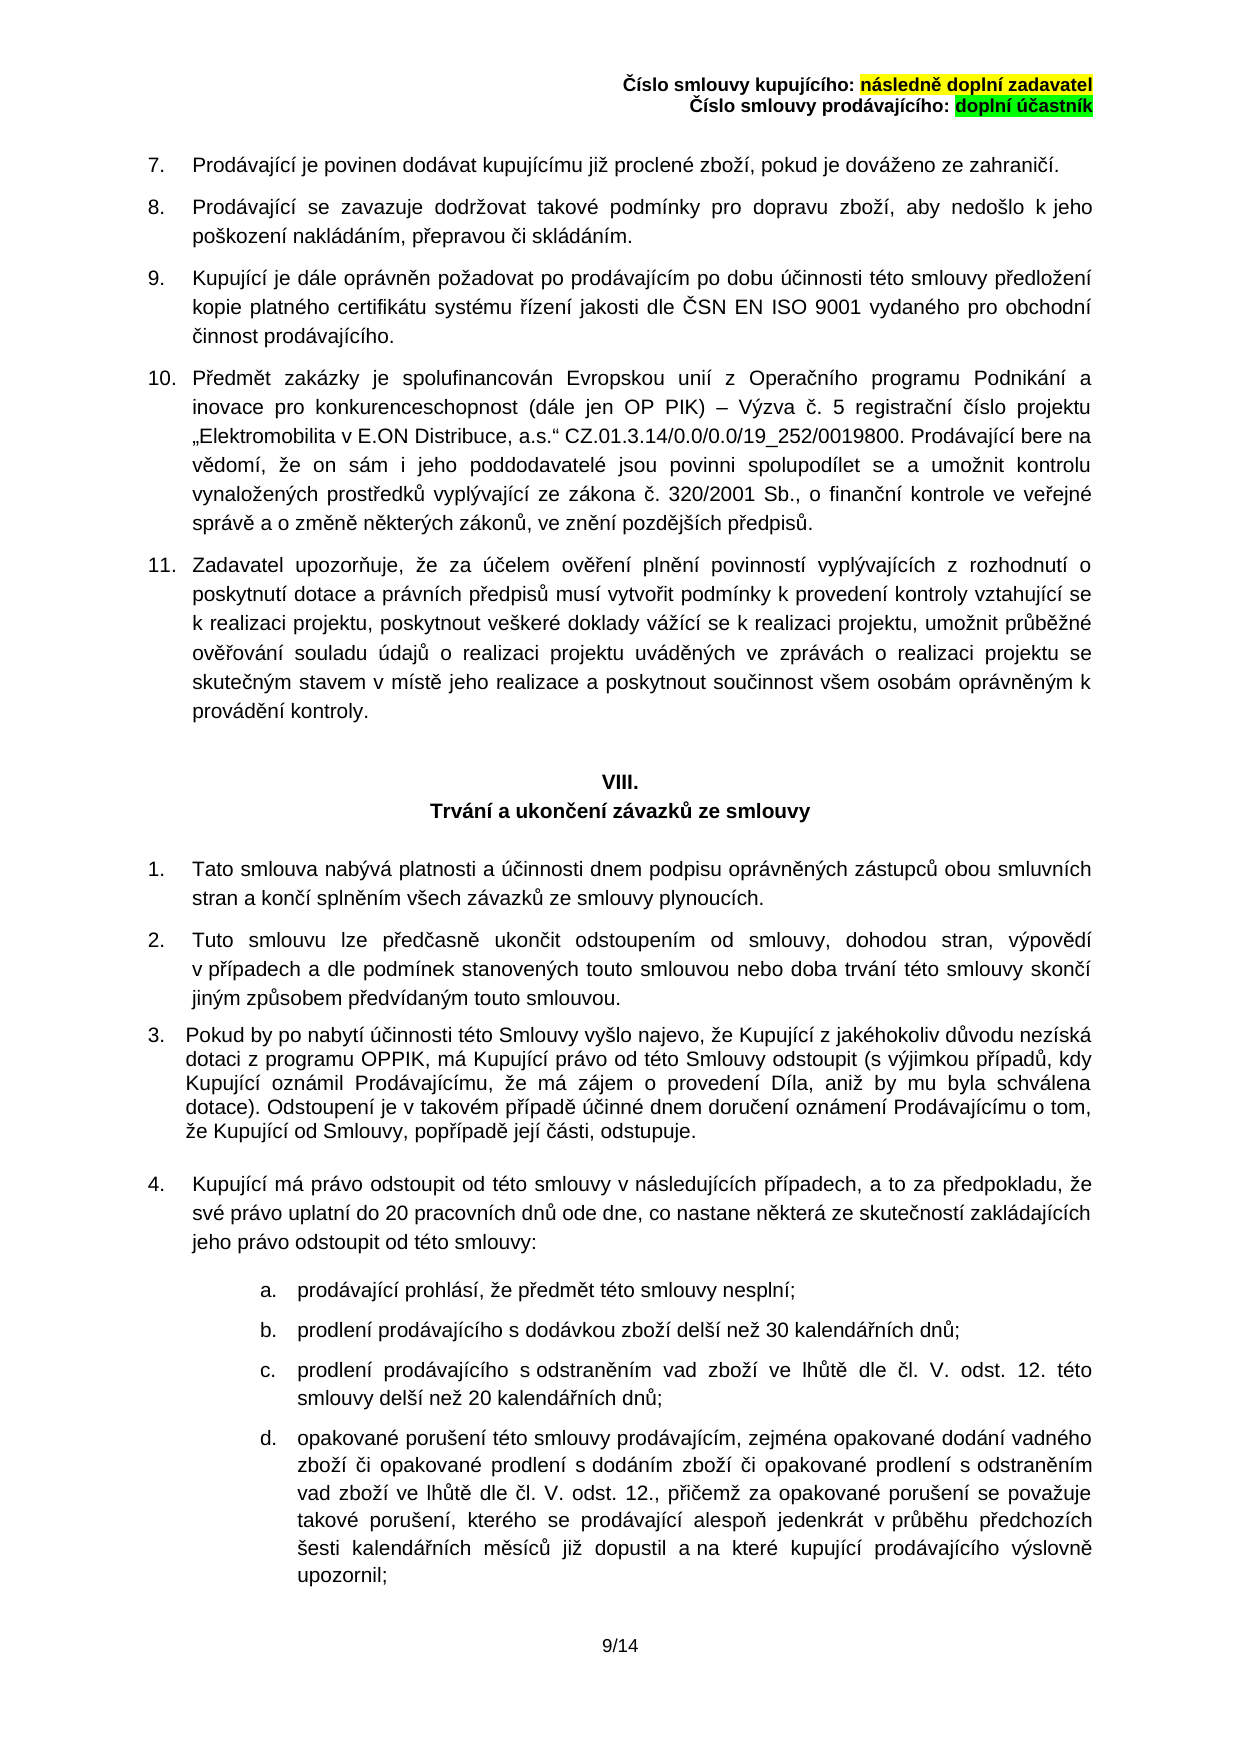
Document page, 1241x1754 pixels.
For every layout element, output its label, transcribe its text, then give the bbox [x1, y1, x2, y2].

list Pokud by po nabytí účinnosti této Smlouvy vyšlo najevo, že Kupující z jakéhokoliv důvodu nezíská dotaci z programu OPPIK, má Kupující právo od této Smlouvy odstoupit (s výjimkou případů, kdy Kupující oznámil Prodávajícímu, že má zájem o provedení Díla, aniž by mu byla schválena dotace). Odstoupení je v takovém případě účinné dnem doručení oznámení Prodávajícímu o tom, že Kupující od Smlouvy, popřípadě její části, odstupuje. [148, 1023, 1093, 1142]
list Tato smlouva nabývá platnosti a účinnosti dnem podpisu oprávněných zástupců obou smluvních stran a končí splněním všech závazků ze smlouvy plynoucích. [148, 852, 1093, 910]
text VIII. [148, 764, 1093, 793]
list Tuto smlouvu lze předčasně ukončit odstoupením od smlouvy, dohodou stran, výpovědí v případech a dle podmínek stanovených touto smlouvou nebo doba trvání této smlouvy skončí jiným způsobem předvídaným touto smlouvou. [148, 923, 1093, 1010]
text Trvání a ukončení závazků ze smlouvy [148, 793, 1093, 823]
list Kupující je dále oprávněn požadovat po prodávajícím po dobu účinnosti této smlouvy předložení kopie platného certifikátu systému řízení jakosti dle ČSN EN ISO 9001 vydaného pro obchodní činnost prodávajícího. [148, 260, 1093, 348]
list Zadavatel upozorňuje, že za účelem ověření plnění povinností vyplývajících z rozhodnutí o poskytnutí dotace a právních předpisů musí vytvořit podmínky k provedení kontroly vztahující se k realizaci projektu, poskytnout veškeré doklady vážící se k realizaci projektu, umožnit průběžné ověřování souladu údajů o realizaci projektu uváděných ve zprávách o realizaci projektu se skutečným stavem v místě jeho realizace a poskytnout součinnost všem osobám oprávněným k provádění kontroly. [148, 548, 1093, 723]
list Kupující má právo odstoupit od této smlouvy v následujících případech, a to za předpokladu, že své právo uplatní do 20 pracovních dnů ode dne, co nastane některá ze skutečností zakládajících jeho právo odstoupit od této smlouvy: [148, 1166, 1093, 1254]
list opakované porušení této smlouvy prodávajícím, zejména opakované dodání vadného zboží či opakované prodlení s dodáním zboží či opakované prodlení s odstraněním vad zboží ve lhůtě dle čl. V. odst. 12., přičemž za opakované porušení se považuje takové porušení, kterého se prodávající alespoň jedenkrát v průběhu předchozích šesti kalendářních měsíců již dopustil a na které kupující prodávajícího výslovně upozornil; [260, 1425, 1093, 1587]
list prodávající prohlásí, že předmět této smlouvy nesplní; [260, 1278, 1093, 1302]
list Prodávající je povinen dodávat kupujícímu již proclené zboží, pokud je dováženo ze zahraničí. [148, 148, 1093, 177]
list Prodávající se zavazuje dodržovat takové podmínky pro dopravu zboží, aby nedošlo k jeho poškození nakládáním, přepravou či skládáním. [148, 189, 1093, 248]
list prodlení prodávajícího s odstraněním vad zboží ve lhůtě dle čl. V. odst. 12. této smlouvy delší než 20 kalendářních dnů; [260, 1358, 1093, 1409]
list Předmět zakázky je spolufinancován Evropskou unií z Operačního programu Podnikání a inovace pro konkurenceschopnost (dále jen OP PIK) – Výzva č. 5 registrační číslo projektu „Elektromobilita v E.ON Distribuce, a.s.“ CZ.01.3.14/0.0/0.0/19_252/0019800. Prodávající bere na vědomí, že on sám i jeho poddodavatelé jsou povinni spolupodílet se a umožnit kontrolu vynaložených prostředků vyplývající ze zákona č. 320/2001 Sb., o finanční kontrole ve veřejné správě a o změně některých zákonů, ve znění pozdějších předpisů. [148, 360, 1093, 535]
list prodlení prodávajícího s dodávkou zboží delší než 30 kalendářních dnů; [260, 1318, 1093, 1342]
